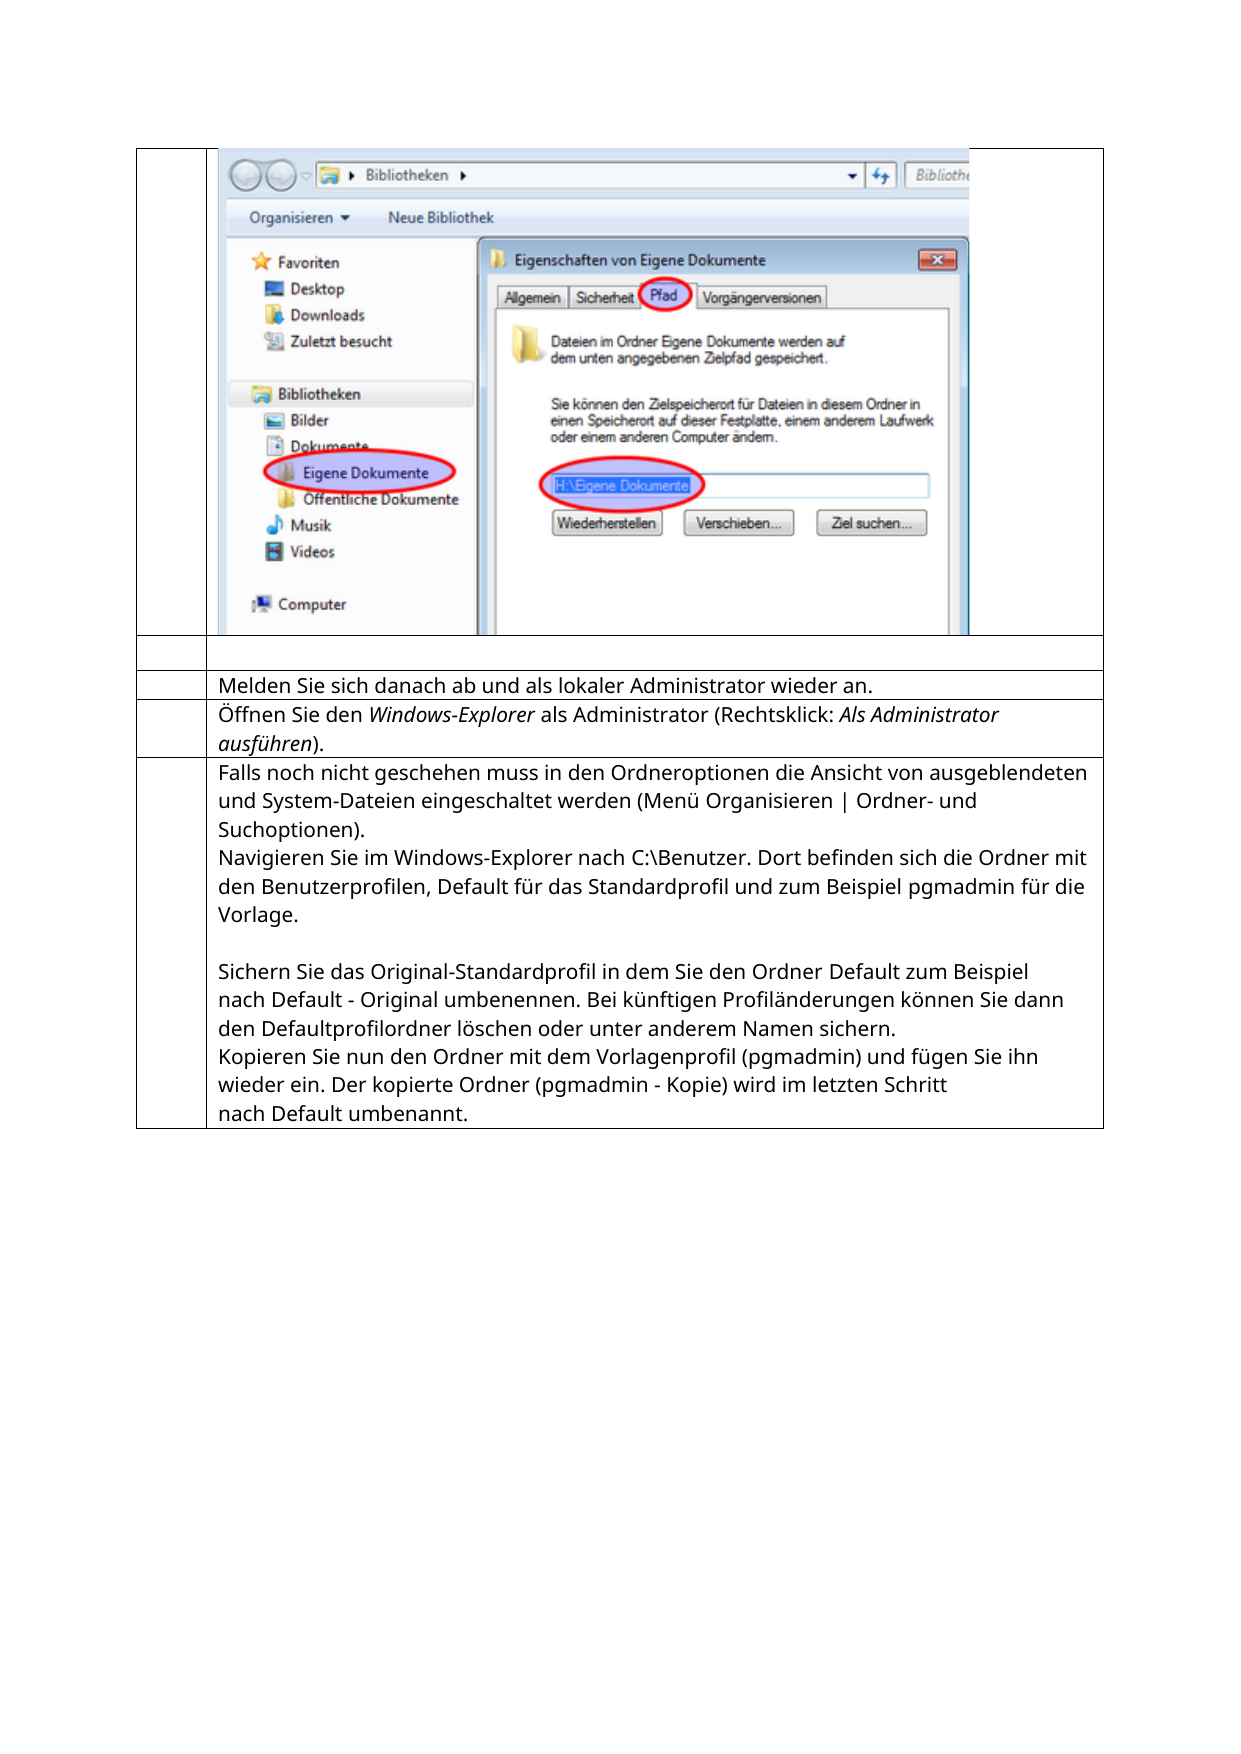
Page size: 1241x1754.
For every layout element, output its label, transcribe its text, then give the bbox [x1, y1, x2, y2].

table_cell [970, 149, 1103, 634]
table_cell Öffnen Sie den Windows-Explorer als Administrator (Rechtsklick: Als Administrator ausführen). [207, 700, 1103, 757]
table_cell [207, 636, 1103, 670]
table_cell [137, 758, 206, 1127]
table_cell [137, 149, 206, 634]
picture [217, 148, 970, 635]
table_cell [137, 671, 206, 699]
table_cell [137, 636, 206, 670]
table_cell Falls noch nicht geschehen muss in den Ordneroptionen die Ansicht von ausgeblendeten und System-Dateien eingeschaltet werden (Menü Organisieren | Ordner- und Suchoptionen). Navigieren Sie im Windows-Explorer nach C:\Benutzer. Dort befinden sich die Ordner mit den Benutzerprofilen, Default für das Standardprofil und zum Beispiel pgmadmin für die Vorlage. Sichern Sie das Original-Standardprofil in dem Sie den Ordner Default zum Beispiel nach Default - Original umbenennen. Bei künftigen Profiländerungen können Sie dann den Defaultprofilordner löschen oder unter anderem Namen sichern. Kopieren Sie nun den Ordner mit dem Vorlagenprofil (pgmadmin) und fügen Sie ihn wieder ein. Der kopierte Ordner (pgmadmin - Kopie) wird im letzten Schritt nach Default umbenannt. [207, 758, 1103, 1127]
table_cell Melden Sie sich danach ab und als lokaler Administrator wieder an. [207, 671, 1103, 699]
table_cell [207, 149, 217, 634]
table_cell [137, 700, 206, 757]
